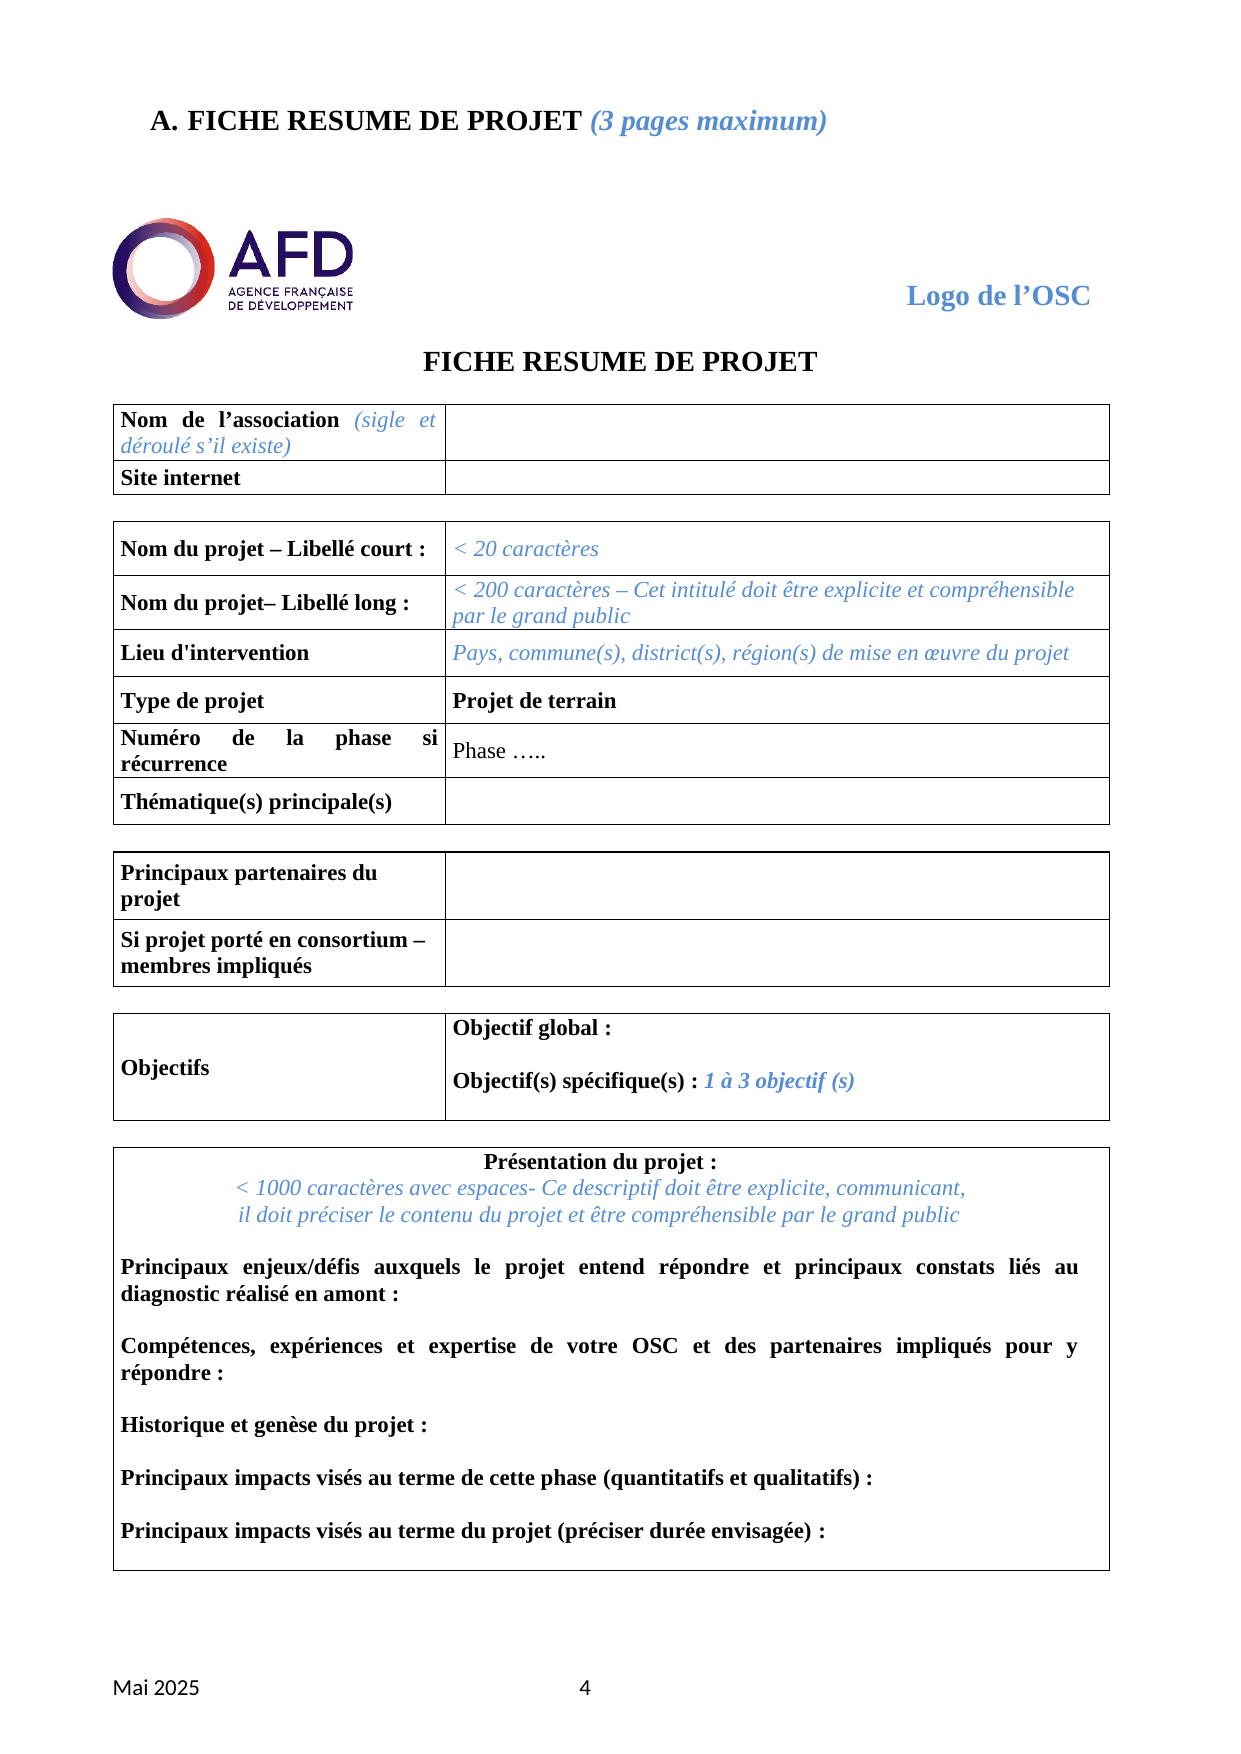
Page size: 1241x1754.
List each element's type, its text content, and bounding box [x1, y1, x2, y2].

table_header [446, 405, 1109, 460]
table_header [446, 853, 1109, 918]
table_header Principaux partenaires du projet [114, 853, 445, 918]
table_cell Projet de terrain [446, 677, 1109, 723]
text Logo de l’OSC [658, 278, 1128, 312]
table_cell [446, 778, 1109, 824]
table_cell Nom du projet– Libellé long : [114, 576, 445, 628]
table_cell Site internet [114, 461, 445, 494]
table_header < 20 caractères [446, 522, 1109, 575]
list FICHE RESUME DE PROJET (3 pages maximum) [150, 103, 1128, 137]
table_header Objectifs [114, 1014, 445, 1119]
table_cell Si projet porté en consortium – membres impliqués [114, 920, 445, 986]
table_cell Pays, commune(s), district(s), région(s) de mise en œuvre du projet [446, 630, 1109, 676]
table_cell Phase ….. [446, 724, 1109, 777]
table_header Nom de l’association (sigle et déroulé s’il existe) [114, 405, 445, 460]
picture [112, 218, 353, 319]
table_cell [446, 920, 1109, 986]
table_cell Numéro de la phase si récurrence [114, 724, 445, 777]
table_cell [446, 461, 1109, 494]
table_header Objectif global : Objectif(s) spécifique(s) : 1 à 3 objectif (s) [446, 1014, 1109, 1119]
text FICHE RESUME DE PROJET [112, 344, 1128, 378]
table_cell Type de projet [114, 677, 445, 723]
table_header Présentation du projet : < 1000 caractères avec espaces- Ce descriptif doit être explicite, communicant, il doit préciser le contenu du projet et être compréhensible par le grand public Principaux enjeux/défis auxquels le projet entend répondre et principaux constats liés au diagnostic réalisé en amont : Compétences, expériences et expertise de votre OSC et des partenaires impliqués pour y répondre : Historique et genèse du projet : Principaux impacts visés au terme de cette phase (quantitatifs et qualitatifs) : Principaux impacts visés au terme du projet (préciser durée envisagée) : [114, 1148, 1109, 1569]
table_cell Thématique(s) principale(s) [114, 778, 445, 824]
table_cell < 200 caractères – Cet intitulé doit être explicite et compréhensible par le grand public [446, 576, 1109, 628]
table_header Nom du projet – Libellé court : [114, 522, 445, 575]
table_cell Lieu d'intervention [114, 630, 445, 676]
